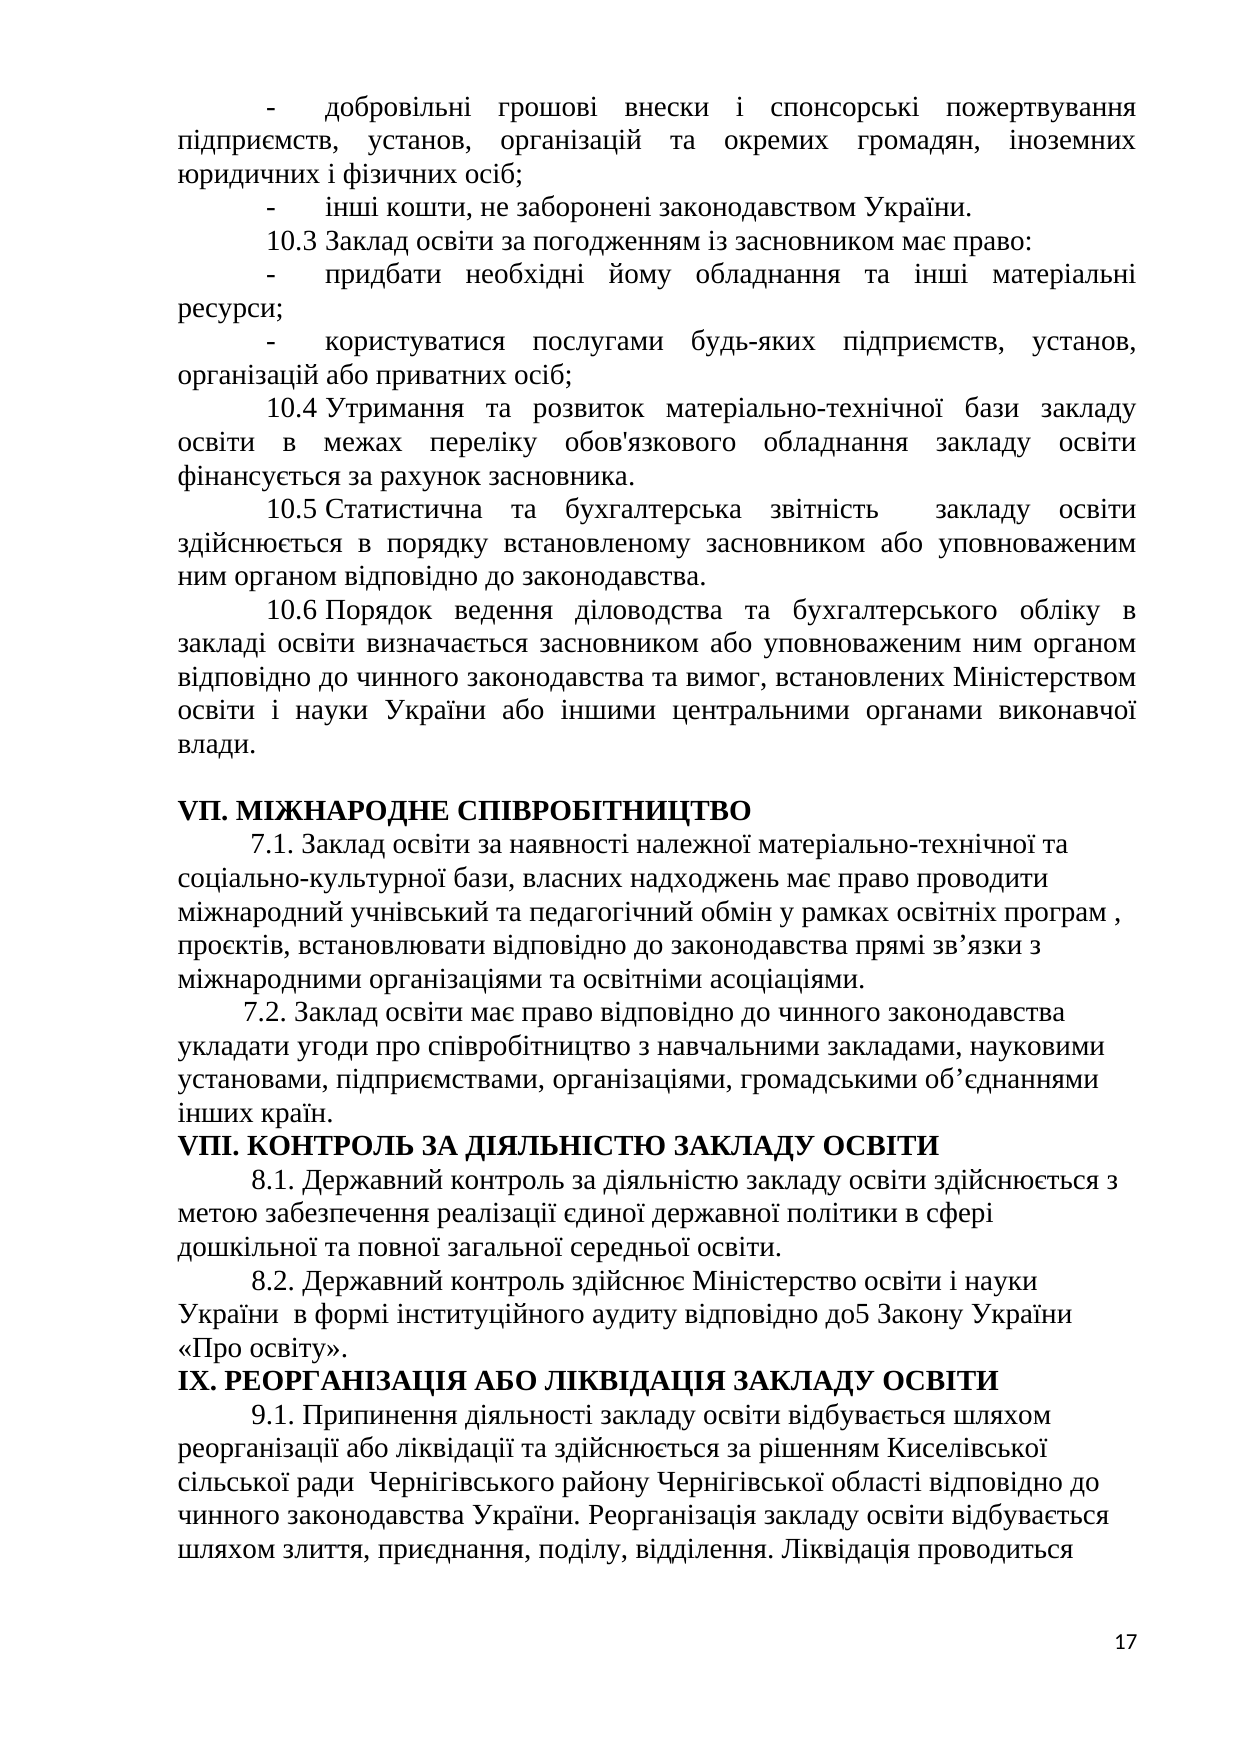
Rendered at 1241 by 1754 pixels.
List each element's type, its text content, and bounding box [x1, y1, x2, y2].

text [177, 1397, 1137, 1564]
text VПI. КОНТРОЛЬ ЗА ДІЯЛЬНІСТЮ ЗАКЛАДУ ОСВІТИ [177, 1128, 1137, 1162]
text 8.1. Державний контроль за діяльністю закладу освіти здійснюється з метою забезпечення реалізації єдиної державної політики в сфері дошкільної та повної загальної середньої освіти. [177, 1162, 1137, 1263]
text 7.1. Заклад освіти за наявності належної матеріально-технічної та соціально-культурної бази, власних надходжень має право проводити міжнародний учнівський та педагогічний обмін у рамках освітніх програм , проєктів, встановлювати відповідно до законодавства прямі зв’язки з міжнародними організаціями та освітніми асоціаціями. [177, 827, 1137, 994]
text 7.2. Заклад освіти має право відповідно до чинного законодавства укладати угоди про співробітництво з навчальними закладами, науковими установами, підприємствами, організаціями, громадськими об’єднаннями інших країн. [177, 994, 1137, 1128]
list Утримання та розвиток матеріально-технічної бази закладу освіти в межах переліку обов'язкового обладнання закладу освіти фінансується за рахунок засновника. [177, 391, 1137, 491]
list Статистична та бухгалтерська звітність закладу освіти здійснюється в порядку встановленому засновником або уповноваженим ним органом відповідно до законодавства. [177, 491, 1137, 592]
list користуватися послугами будь-яких підприємств, установ, організацій або приватних осіб; [177, 323, 1137, 391]
list інші кошти, не заборонені законодавством України. [177, 189, 1137, 223]
list Заклад освіти за погодженням із засновником має право: [177, 223, 1137, 256]
text IX. РЕОРГАНІЗАЦІЯ АБО ЛІКВІДАЦІЯ ЗАКЛАДУ ОСВІТИ [177, 1363, 1137, 1397]
list Порядок ведення діловодства та бухгалтерського обліку в закладі освіти визначається засновником або уповноваженим ним органом відповідно до чинного законодавства та вимог, встановлених Міністерством освіти і науки України або іншими центральними органами виконавчої влади. [177, 592, 1137, 759]
list придбати необхідні йому обладнання та інші матеріальні ресурси; [177, 256, 1137, 323]
text 8.2. Державний контроль здійснює Міністерство освіти і науки України в формі інституційного аудиту відповідно до5 Закону України «Про освіту». [177, 1263, 1137, 1363]
text VП. МІЖНАРОДНЕ СПІВРОБІТНИЦТВО [177, 793, 1137, 827]
list добровільні грошові внески і спонсорські пожертвування підприємств, установ, організацій та окремих громадян, іноземних юридичних і фізичних осіб; [177, 89, 1137, 189]
